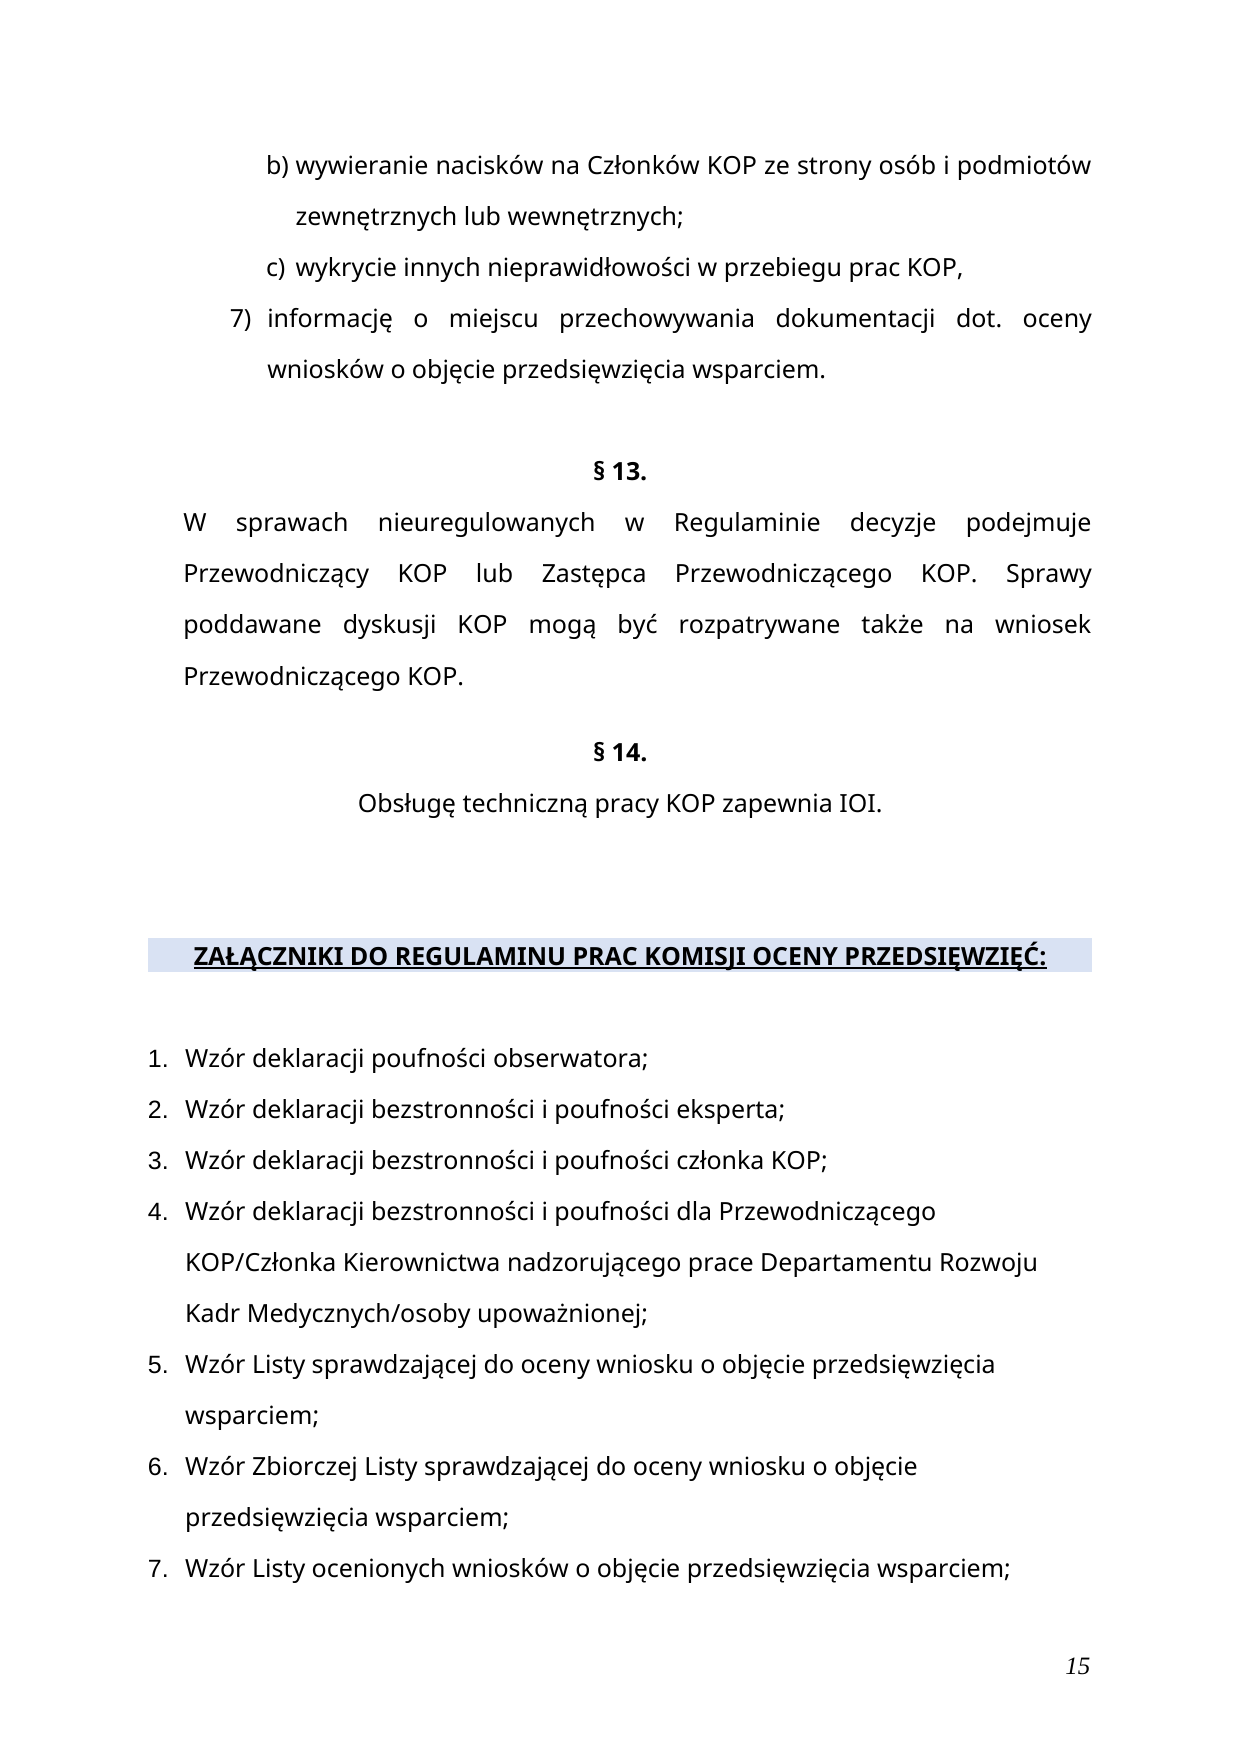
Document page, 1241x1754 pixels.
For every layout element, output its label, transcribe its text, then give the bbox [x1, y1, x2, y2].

list informację o miejscu przechowywania dokumentacji dot. oceny wniosków o objęcie przedsięwzięcia wsparciem. [229, 301, 1092, 386]
list wywieranie nacisków na Członków KOP ze strony osób i podmiotów zewnętrznych lub wewnętrznych; [266, 148, 1092, 233]
text § 14. [148, 734, 1092, 768]
text Obsługę techniczną pracy KOP zapewnia IOI. [148, 785, 1092, 819]
list Wzór deklaracji bezstronności i poufności eksperta; [148, 1091, 1092, 1126]
list Wzór Listy ocenionych wniosków o objęcie przedsięwzięcia wsparciem; [148, 1551, 1092, 1585]
list Wzór Zbiorczej Listy sprawdzającej do oceny wniosku o objęcie przedsięwzięcia wsparciem; [148, 1449, 1092, 1534]
list Wzór deklaracji bezstronności i poufności członka KOP; [148, 1142, 1092, 1177]
text ZAŁĄCZNIKI DO REGULAMINU PRAC KOMISJI OCENY PRZEDSIĘWZIĘĆ: [148, 938, 1092, 972]
list Wzór deklaracji poufności obserwatora; [148, 1040, 1092, 1074]
list Wzór deklaracji bezstronności i poufności dla Przewodniczącego KOP/Członka Kierownictwa nadzorującego prace Departamentu Rozwoju Kadr Medycznych/osoby upoważnionej; [148, 1193, 1092, 1330]
text § 13. [148, 454, 1092, 488]
list wykrycie innych nieprawidłowości w przebiegu prac KOP, [266, 250, 1092, 284]
list Wzór Listy sprawdzającej do oceny wniosku o objęcie przedsięwzięcia wsparciem; [148, 1347, 1092, 1432]
text W sprawach nieuregulowanych w Regulaminie decyzje podejmuje Przewodniczący KOP lub Zastępca Przewodniczącego KOP. Sprawy poddawane dyskusji KOP mogą być rozpatrywane także na wniosek Przewodniczącego KOP. [183, 505, 1092, 692]
